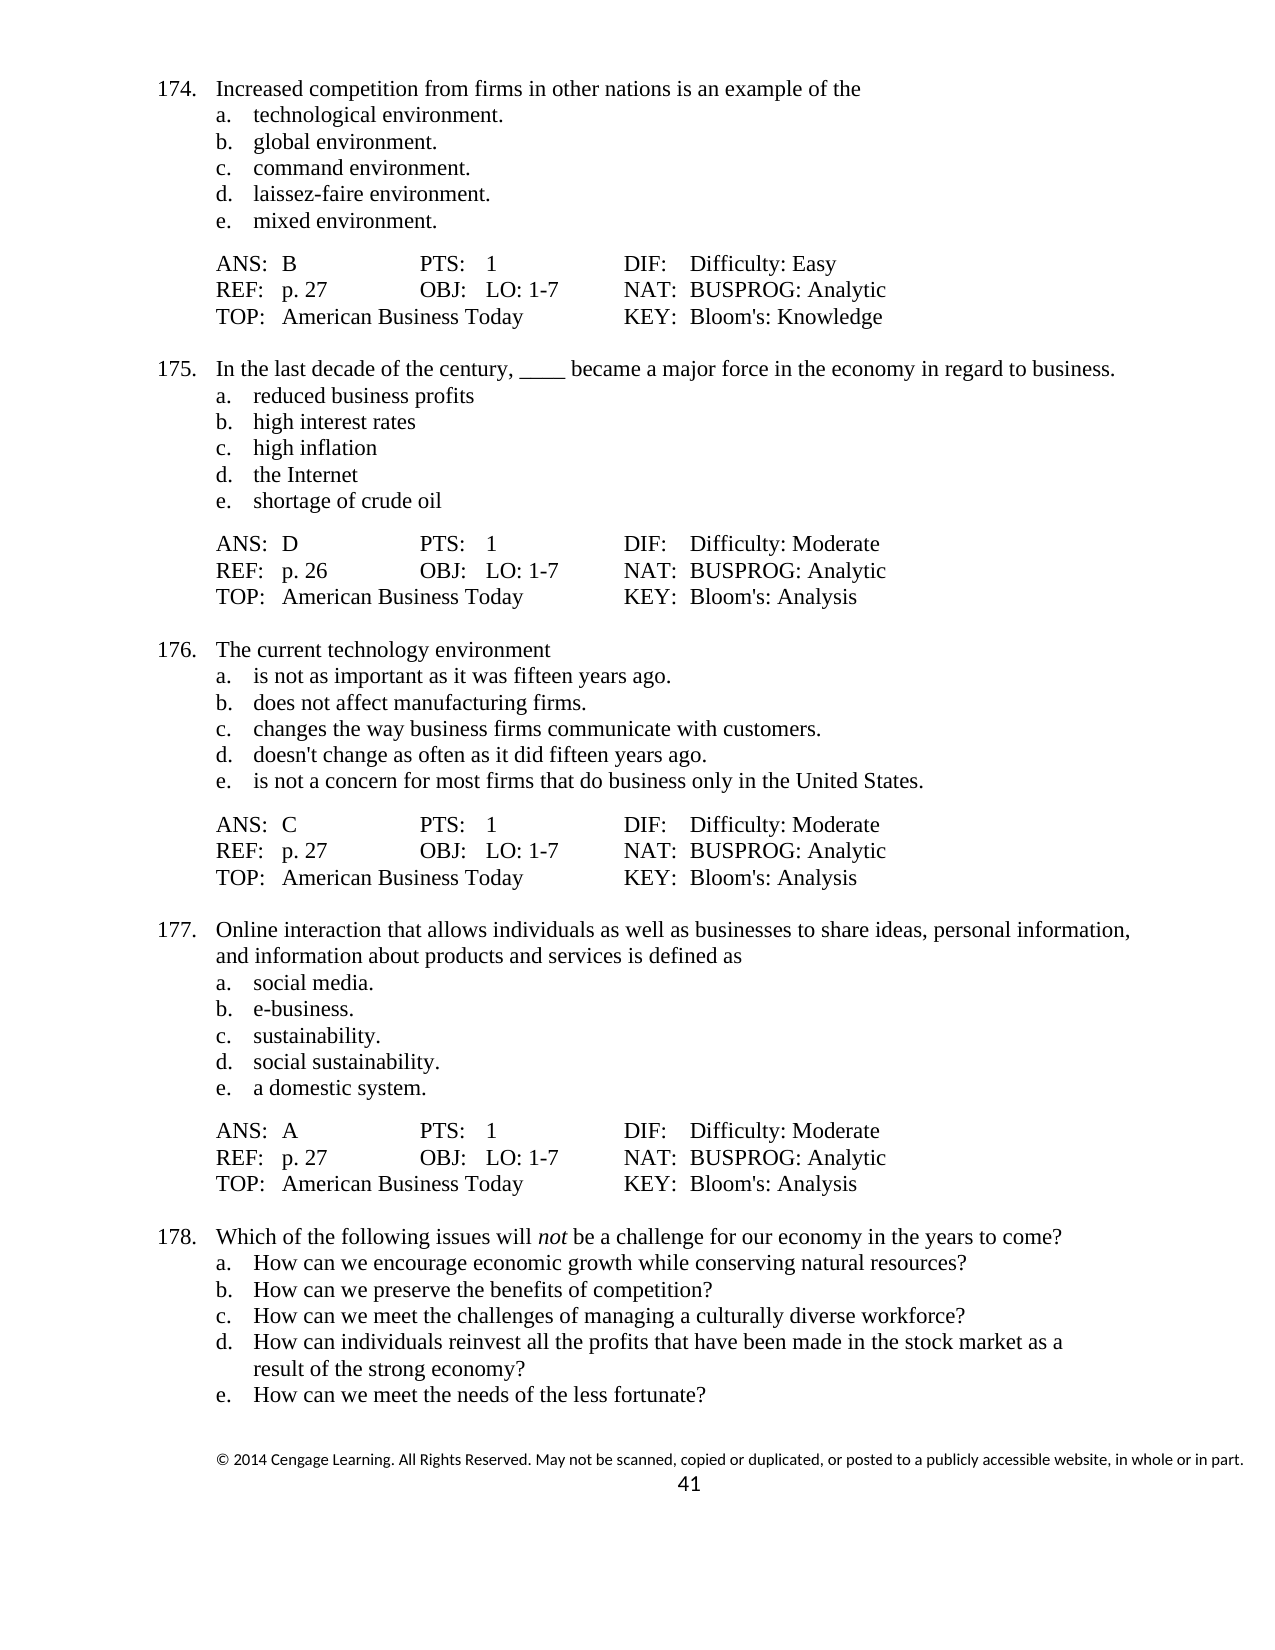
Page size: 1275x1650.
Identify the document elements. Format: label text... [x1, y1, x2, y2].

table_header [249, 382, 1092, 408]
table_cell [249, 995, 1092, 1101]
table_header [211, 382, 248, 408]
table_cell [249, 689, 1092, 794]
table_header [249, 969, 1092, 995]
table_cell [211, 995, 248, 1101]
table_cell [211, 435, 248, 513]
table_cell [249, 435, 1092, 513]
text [216, 1170, 1162, 1197]
text 174. Increased competition from firms in other nations is an example of the [150, 75, 1162, 101]
text TOP: American Business Today KEY: Bloom's: Analysis [216, 583, 1162, 609]
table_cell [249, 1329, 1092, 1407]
text REF: p. 27 OBJ: LO: 1-7 NAT: BUSPROG: Analytic [216, 276, 1162, 303]
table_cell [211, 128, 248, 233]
text 177. Online interaction that allows individuals as well as businesses to share ideas, personal information, and information about products and services is defined as [150, 916, 1162, 969]
text REF: p. 26 OBJ: LO: 1-7 NAT: BUSPROG: Analytic [216, 557, 1162, 583]
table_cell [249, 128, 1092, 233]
text 178. Which of the following issues will not be a challenge for our economy in the years to come? [150, 1223, 1162, 1249]
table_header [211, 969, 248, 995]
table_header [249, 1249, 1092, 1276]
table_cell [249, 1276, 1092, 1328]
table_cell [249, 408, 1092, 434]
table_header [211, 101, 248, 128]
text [216, 303, 1162, 329]
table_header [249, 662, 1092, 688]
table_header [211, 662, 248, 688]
text ANS: D PTS: 1 DIF: Difficulty: Moderate [216, 530, 1162, 557]
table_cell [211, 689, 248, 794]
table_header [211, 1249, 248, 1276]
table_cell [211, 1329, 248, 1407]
text ANS: C PTS: 1 DIF: Difficulty: Moderate [216, 811, 1162, 837]
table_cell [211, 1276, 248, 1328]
text ANS: A PTS: 1 DIF: Difficulty: Moderate [216, 1118, 1162, 1144]
text REF: p. 27 OBJ: LO: 1-7 NAT: BUSPROG: Analytic [216, 1144, 1162, 1170]
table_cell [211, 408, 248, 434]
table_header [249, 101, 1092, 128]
text ANS: B PTS: 1 DIF: Difficulty: Easy [216, 250, 1162, 276]
text REF: p. 27 OBJ: LO: 1-7 NAT: BUSPROG: Analytic [216, 837, 1162, 863]
text TOP: American Business Today KEY: Bloom's: Analysis [216, 863, 1162, 890]
text 176. The current technology environment [150, 636, 1162, 662]
text 175. In the last decade of the century, ____ became a major force in the economy in regard to business. [150, 355, 1162, 382]
